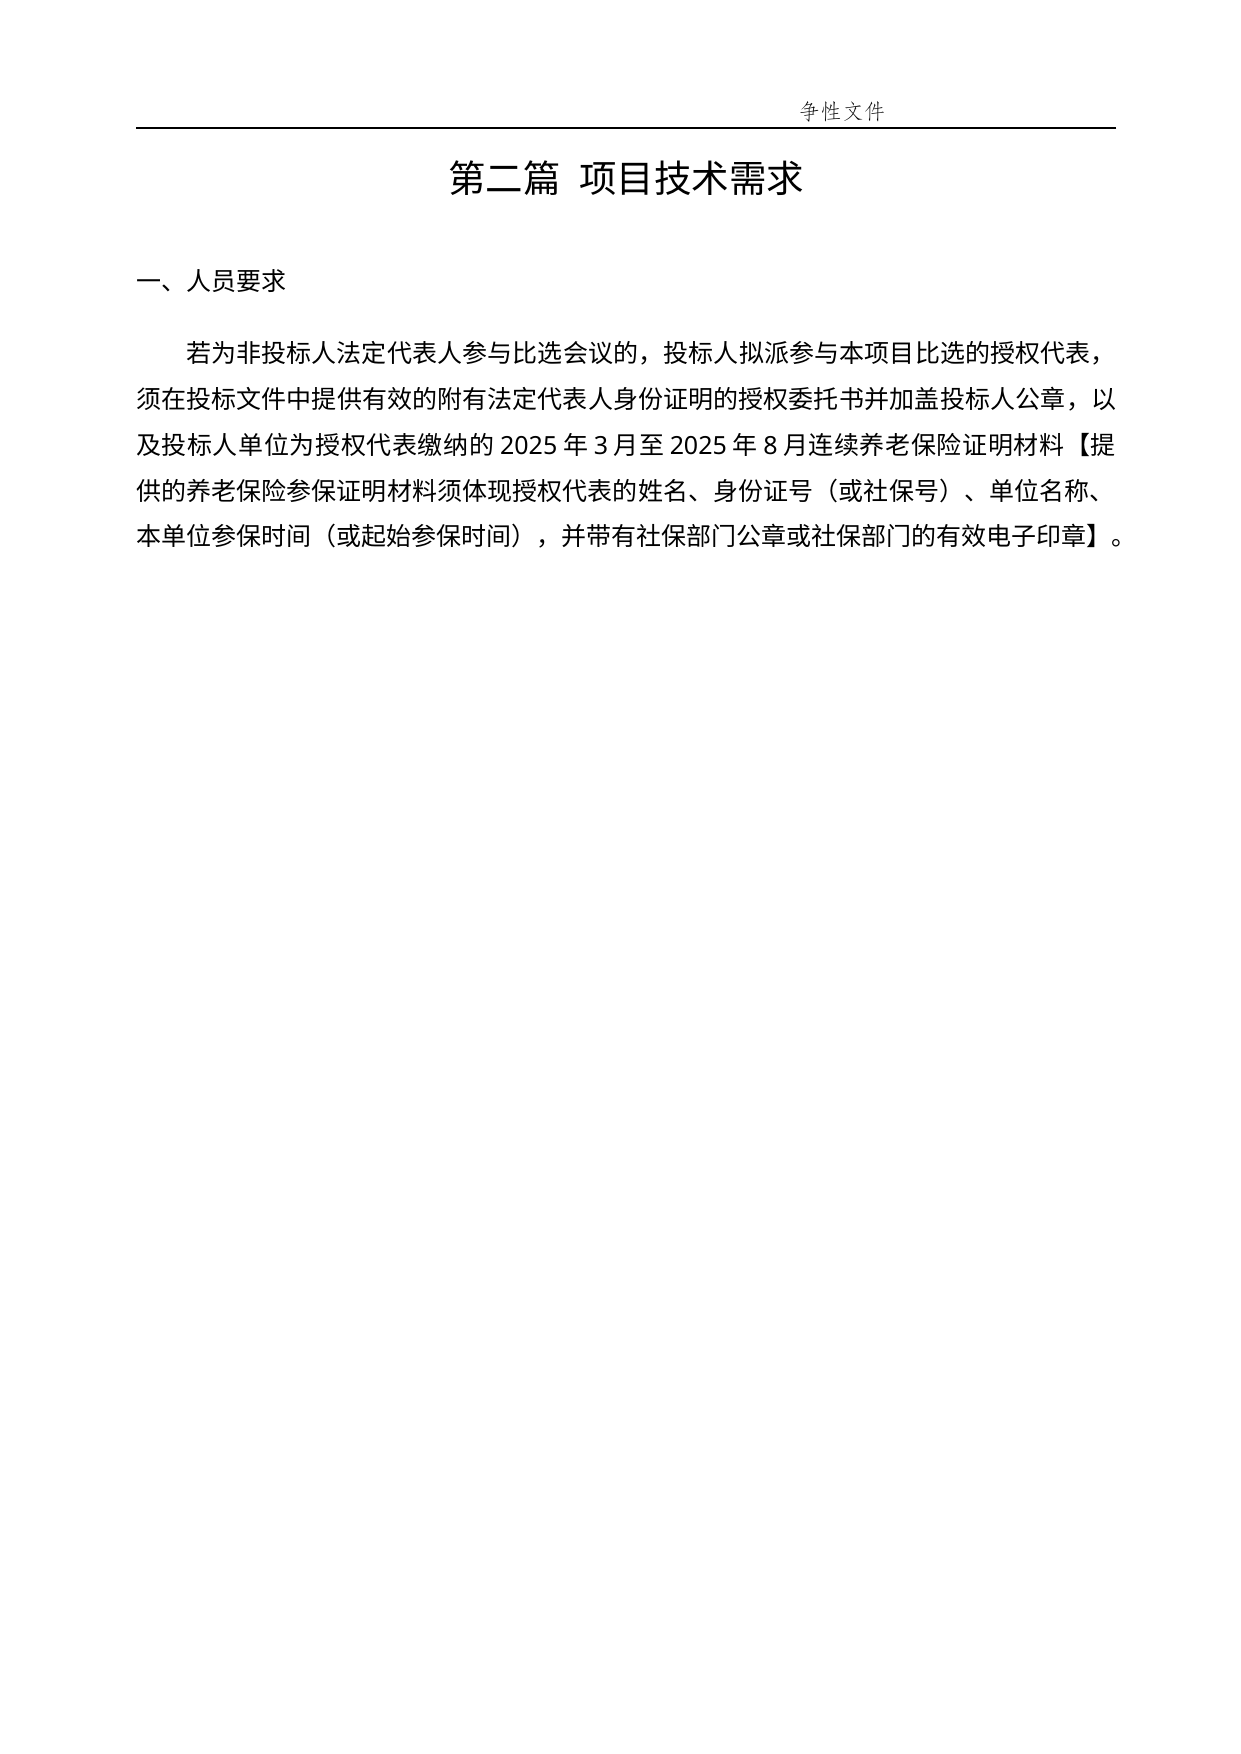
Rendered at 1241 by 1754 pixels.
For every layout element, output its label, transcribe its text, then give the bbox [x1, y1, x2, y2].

subtitle 项目技术需求 [136, 148, 1116, 203]
text 若为非投标人法定代表人参与比选会议的，投标人拟派参与本项目比选的授权代表，须在投标文件中提供有效的附有法定代表人身份证明的授权委托书并加盖投标人公章，以及投标人单位为授权代表缴纳的2025年3月至2025年8月连续养老保险证明材料【提供的养老保险参保证明材料须体现授权代表的姓名、身份证号（或社保号）、单位名称、本单位参保时间（或起始参保时间），并带有社保部门公章或社保部门的有效电子印章】。 [136, 326, 1116, 555]
subtitle 一、人员要求 [136, 257, 1116, 299]
